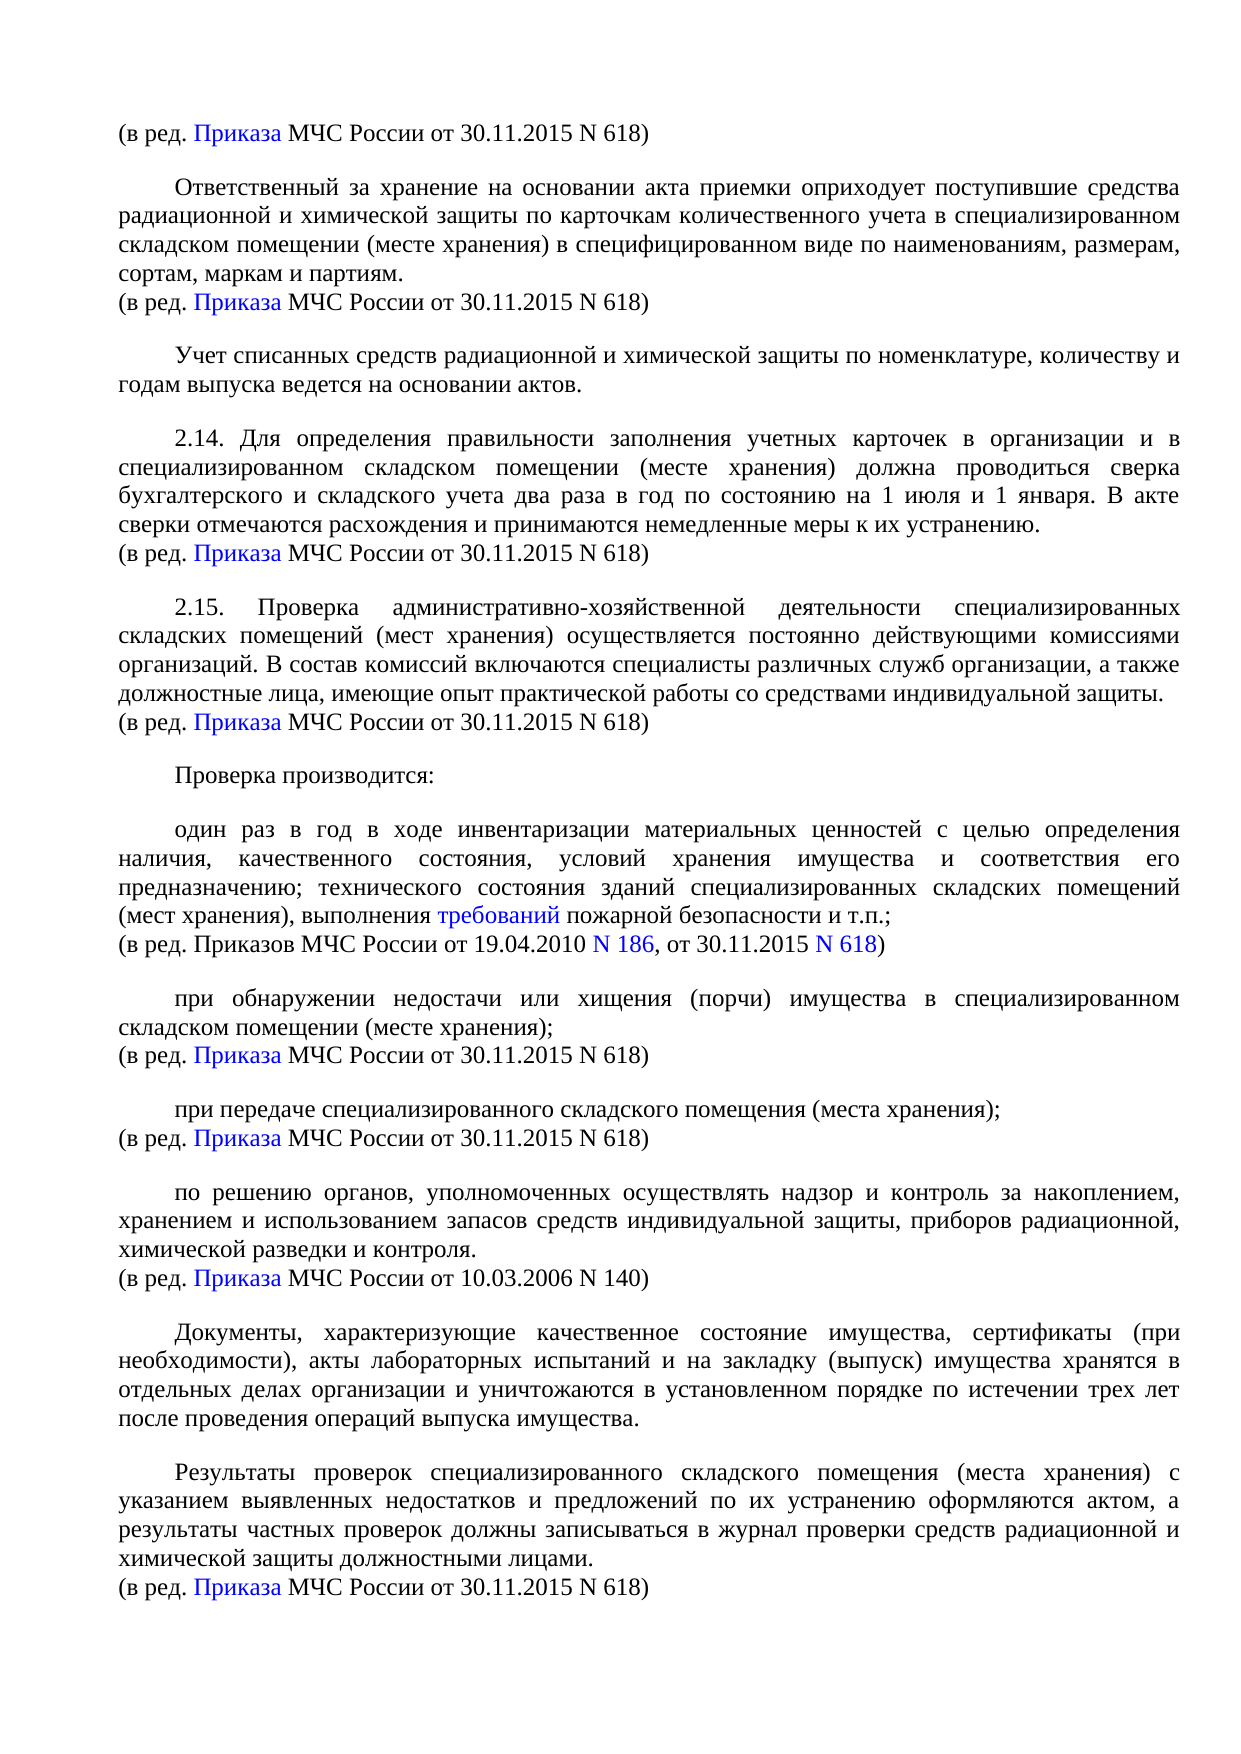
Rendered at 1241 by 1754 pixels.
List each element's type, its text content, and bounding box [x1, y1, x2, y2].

text Учет списанных средств радиационной и химической защиты по номенклатуре, количеству и годам выпуска ведется на основании актов. [118, 341, 1181, 398]
text (в ред. Приказа МЧС России от 30.11.2015 N 618) [118, 118, 1181, 147]
text 2.15. Проверка административно-хозяйственной деятельности специализированных складских помещений (мест хранения) осуществляется постоянно действующими комиссиями организаций. В состав комиссий включаются специалисты различных служб организации, а также должностные лица, имеющие опыт практической работы со средствами индивидуальной защиты. [118, 592, 1181, 707]
text Результаты проверок специализированного складского помещения (места хранения) с указанием выявленных недостатков и предложений по их устранению оформляются актом, а результаты частных проверок должны записываться в журнал проверки средств радиационной и химической защиты должностными лицами. [118, 1457, 1181, 1572]
text (в ред. Приказа МЧС России от 10.03.2006 N 140) [118, 1263, 1181, 1292]
text по решению органов, уполномоченных осуществлять надзор и контроль за накоплением, хранением и использованием запасов средств индивидуальной защиты, приборов радиационной, химической разведки и контроля. [118, 1177, 1181, 1263]
text при передаче специализированного складского помещения (места хранения); [118, 1094, 1181, 1123]
text Ответственный за хранение на основании акта приемки оприходует поступившие средства радиационной и химической защиты по карточкам количественного учета в специализированном складском помещении (месте хранения) в специфицированном виде по наименованиям, размерам, сортам, маркам и партиям. [118, 172, 1181, 287]
text 2.14. Для определения правильности заполнения учетных карточек в организации и в специализированном складском помещении (месте хранения) должна проводиться сверка бухгалтерского и складского учета два раза в год по состоянию на 1 июля и 1 января. В акте сверки отмечаются расхождения и принимаются немедленные меры к их устранению. [118, 423, 1181, 538]
text (в ред. Приказов МЧС России от 19.04.2010 N 186, от 30.11.2015 N 618) [118, 929, 1181, 958]
text (в ред. Приказа МЧС России от 30.11.2015 N 618) [118, 707, 1181, 736]
text Документы, характеризующие качественное состояние имущества, сертификаты (при необходимости), акты лабораторных испытаний и на закладку (выпуск) имущества хранятся в отдельных делах организации и уничтожаются в установленном порядке по истечении трех лет после проведения операций выпуска имущества. [118, 1317, 1181, 1432]
text Проверка производится: [118, 761, 1181, 789]
text один раз в год в ходе инвентаризации материальных ценностей с целью определения наличия, качественного состояния, условий хранения имущества и соответствия его предназначению; технического состояния зданий специализированных складских помещений (мест хранения), выполнения требований пожарной безопасности и т.п.; [118, 814, 1181, 929]
text (в ред. Приказа МЧС России от 30.11.2015 N 618) [118, 1123, 1181, 1152]
text (в ред. Приказа МЧС России от 30.11.2015 N 618) [118, 1041, 1181, 1069]
text (в ред. Приказа МЧС России от 30.11.2015 N 618) [118, 287, 1181, 316]
text (в ред. Приказа МЧС России от 30.11.2015 N 618) [118, 538, 1181, 567]
text при обнаружении недостачи или хищения (порчи) имущества в специализированном складском помещении (месте хранения); [118, 983, 1181, 1041]
text (в ред. Приказа МЧС России от 30.11.2015 N 618) [118, 1572, 1181, 1601]
